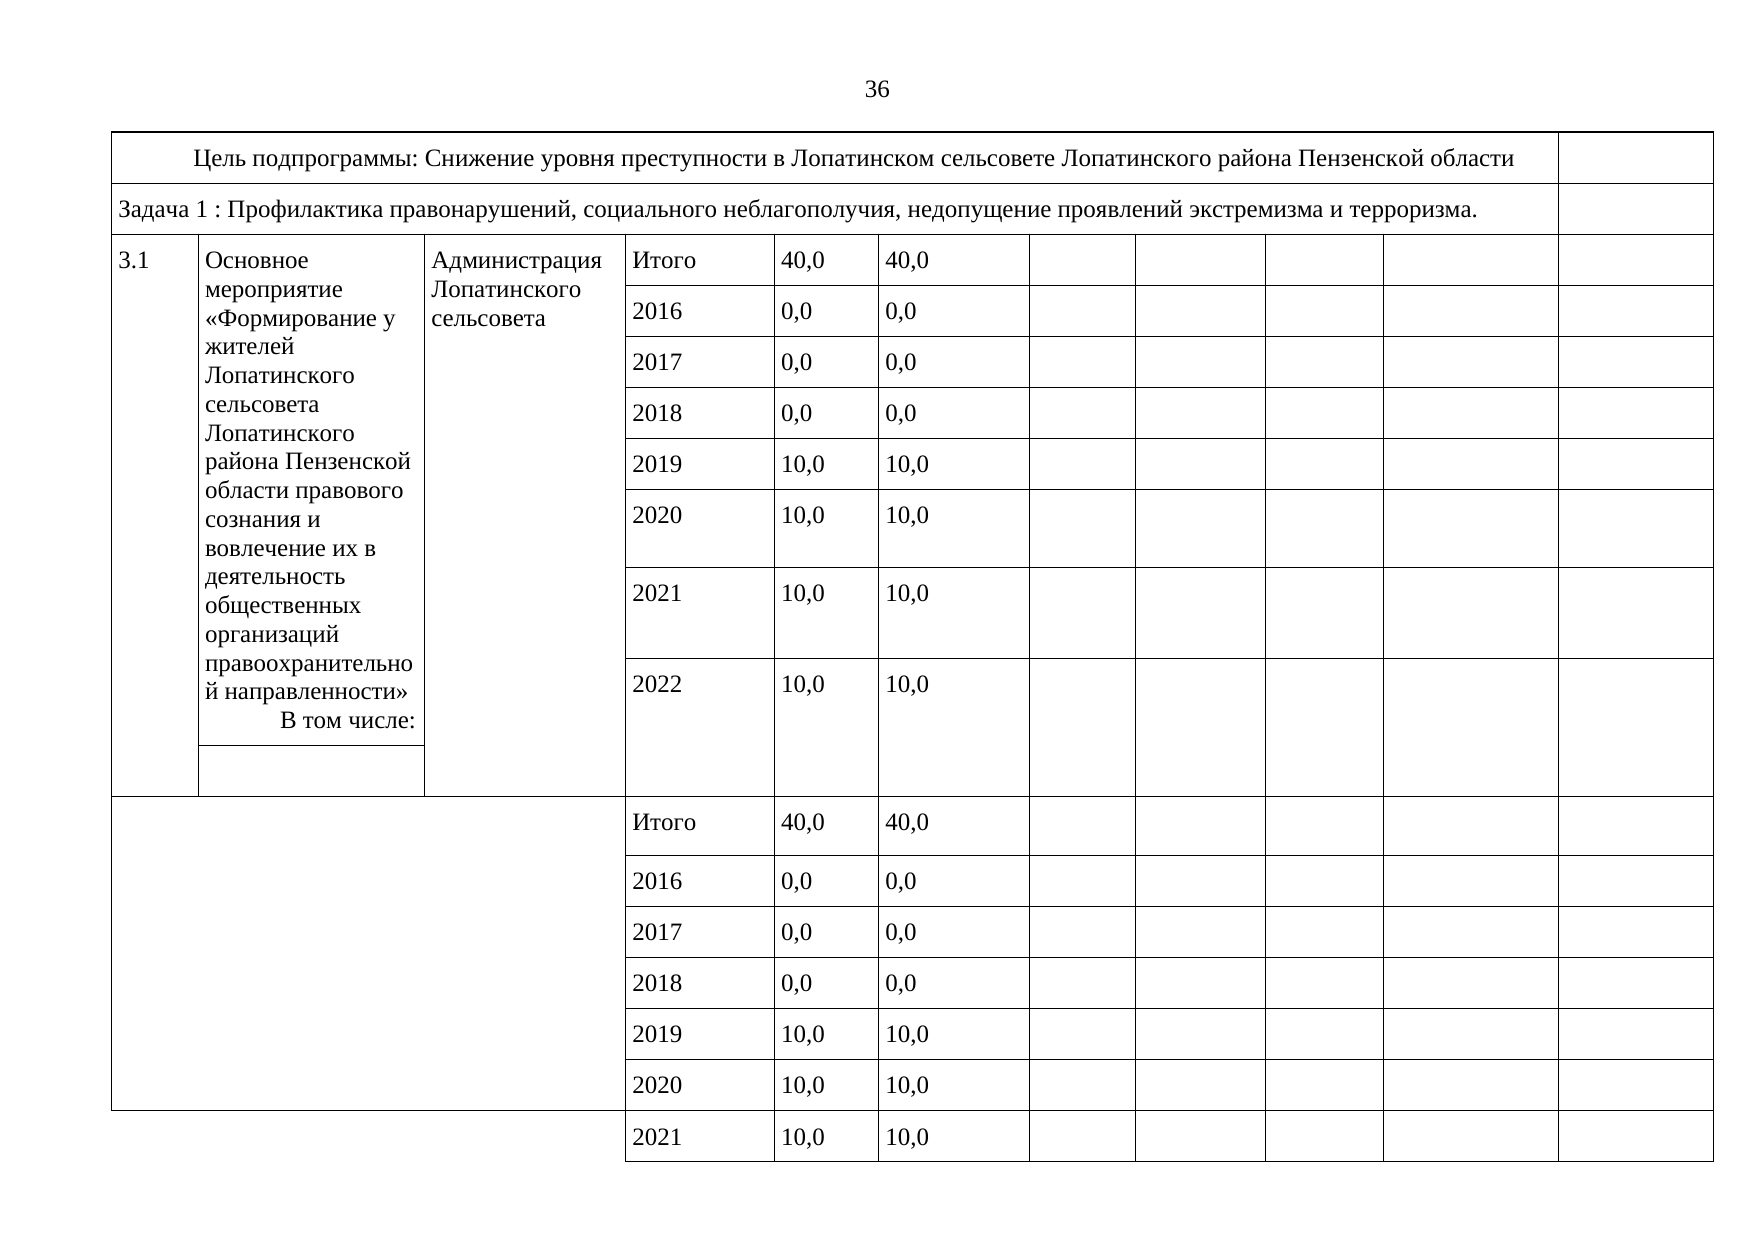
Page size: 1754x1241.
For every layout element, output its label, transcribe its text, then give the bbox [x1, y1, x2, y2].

table_cell 10,0 [879, 1009, 1029, 1059]
table_cell 2021 [626, 568, 774, 657]
table_cell Задача 1 : Профилактика правонарушений, социального неблагополучия, недопущение проявлений экстремизма и терроризма. [112, 184, 1558, 233]
table_cell [1136, 439, 1265, 489]
table_cell [1559, 958, 1713, 1008]
table_cell 10,0 [775, 1060, 878, 1110]
table_cell [1384, 797, 1558, 855]
table_cell [1030, 568, 1135, 657]
table_cell [1559, 856, 1713, 906]
table_cell [1266, 388, 1383, 438]
table_cell [1030, 958, 1135, 1008]
table_cell [1136, 907, 1265, 957]
table_cell Основное мероприятие «Формирование у жителей Лопатинского сельсовета Лопатинского района Пензенской области правового сознания и вовлечение их в деятельность общественных организаций правоохранительной направленности» В том числе: [199, 235, 424, 744]
table_cell 2020 [626, 490, 774, 567]
table_cell [1030, 659, 1135, 796]
table_cell 10,0 [879, 1111, 1029, 1161]
table_cell 2021 [626, 1111, 774, 1161]
table_cell [1136, 797, 1265, 855]
table_cell [1384, 1060, 1558, 1110]
table_cell [1559, 133, 1713, 182]
table_cell 10,0 [775, 1111, 878, 1161]
table_cell [1136, 1060, 1265, 1110]
table_cell 10,0 [775, 490, 878, 567]
table_cell [1384, 286, 1558, 336]
table_cell [1030, 388, 1135, 438]
table_cell 2022 [626, 659, 774, 796]
table_cell [1136, 337, 1265, 387]
table_cell 10,0 [775, 568, 878, 657]
table_cell [1266, 856, 1383, 906]
table_cell [1030, 907, 1135, 957]
table_cell [1030, 337, 1135, 387]
table_cell [1136, 568, 1265, 657]
table_cell [1266, 1060, 1383, 1110]
table_cell [1266, 1111, 1383, 1161]
table_cell 10,0 [775, 439, 878, 489]
table_cell 2017 [626, 907, 774, 957]
table_cell 0,0 [879, 286, 1029, 336]
table_cell [1559, 1060, 1713, 1110]
table_cell 2016 [626, 856, 774, 906]
table_cell [1266, 1009, 1383, 1059]
table_cell [1136, 490, 1265, 567]
table_cell 0,0 [775, 856, 878, 906]
table_cell Администрация Лопатинского сельсовета [425, 235, 625, 796]
table_cell 10,0 [879, 490, 1029, 567]
table_cell [1030, 286, 1135, 336]
table_cell [1384, 907, 1558, 957]
table_cell Итого [626, 797, 774, 855]
table_cell [1136, 388, 1265, 438]
table_cell 40,0 [879, 797, 1029, 855]
table_cell 2018 [626, 958, 774, 1008]
table_cell [1266, 659, 1383, 796]
table_cell [1384, 388, 1558, 438]
table_cell 3.1 [112, 235, 198, 796]
table_cell [1136, 1111, 1265, 1161]
table_cell [1136, 659, 1265, 796]
table_cell Итого [626, 235, 774, 284]
table_cell [1559, 1111, 1713, 1161]
table_cell 0,0 [775, 388, 878, 438]
table_cell 10,0 [775, 659, 878, 796]
table_cell [1384, 337, 1558, 387]
table_cell 2018 [626, 388, 774, 438]
table_cell 10,0 [879, 1060, 1029, 1110]
table_cell [1384, 1111, 1558, 1161]
table_cell 2020 [626, 1060, 774, 1110]
table_cell 10,0 [775, 1009, 878, 1059]
table_cell [1559, 797, 1713, 855]
table_cell [1559, 568, 1713, 657]
table_cell [1384, 439, 1558, 489]
table_cell [1559, 235, 1713, 284]
table_cell 40,0 [879, 235, 1029, 284]
table_cell [1030, 490, 1135, 567]
table_cell [1030, 1009, 1135, 1059]
table_cell [1559, 184, 1713, 233]
table_cell 0,0 [879, 388, 1029, 438]
table_cell [1384, 958, 1558, 1008]
table_cell [1030, 235, 1135, 284]
table_cell [1559, 907, 1713, 957]
table_cell 40,0 [775, 235, 878, 284]
table_cell [1136, 235, 1265, 284]
table_cell [199, 746, 424, 796]
table_cell [1559, 490, 1713, 567]
table_cell [1559, 439, 1713, 489]
table_cell [112, 797, 625, 1110]
table_cell [1136, 958, 1265, 1008]
table_cell [1384, 1009, 1558, 1059]
table_cell [1266, 797, 1383, 855]
table_cell [1384, 235, 1558, 284]
table_cell [1559, 659, 1713, 796]
table_cell 2019 [626, 1009, 774, 1059]
table_cell 10,0 [879, 439, 1029, 489]
table_cell [1030, 797, 1135, 855]
table_cell 0,0 [775, 337, 878, 387]
table_cell [1266, 568, 1383, 657]
table_cell [1559, 388, 1713, 438]
table_cell [1266, 958, 1383, 1008]
table_cell [1030, 439, 1135, 489]
table_cell [1266, 337, 1383, 387]
table_cell [1030, 856, 1135, 906]
table_cell [1030, 1060, 1135, 1110]
table_cell 0,0 [775, 907, 878, 957]
table_cell [1559, 337, 1713, 387]
table_cell [1266, 439, 1383, 489]
table_cell 40,0 [775, 797, 878, 855]
table_cell 0,0 [879, 337, 1029, 387]
table_cell 0,0 [775, 286, 878, 336]
table_cell 2016 [626, 286, 774, 336]
table_cell [1384, 856, 1558, 906]
table_cell 0,0 [775, 958, 878, 1008]
table_cell 0,0 [879, 958, 1029, 1008]
table_cell [1266, 490, 1383, 567]
table_cell [1266, 907, 1383, 957]
table_cell [1136, 286, 1265, 336]
table_cell [1384, 659, 1558, 796]
table_cell 0,0 [879, 856, 1029, 906]
table_cell 0,0 [879, 907, 1029, 957]
table_cell [1030, 1111, 1135, 1161]
table_cell [1136, 856, 1265, 906]
table_cell 10,0 [879, 568, 1029, 657]
table_cell 2017 [626, 337, 774, 387]
table_cell [1384, 490, 1558, 567]
table_cell [1559, 286, 1713, 336]
table_cell [1266, 235, 1383, 284]
table_cell [1559, 1009, 1713, 1059]
table_cell [1266, 286, 1383, 336]
table_cell [1384, 568, 1558, 657]
table_cell Цель подпрограммы: Снижение уровня преступности в Лопатинском сельсовете Лопатинского района Пензенской области [112, 133, 1558, 182]
table_cell 2019 [626, 439, 774, 489]
table_cell [1136, 1009, 1265, 1059]
table_cell 10,0 [879, 659, 1029, 796]
